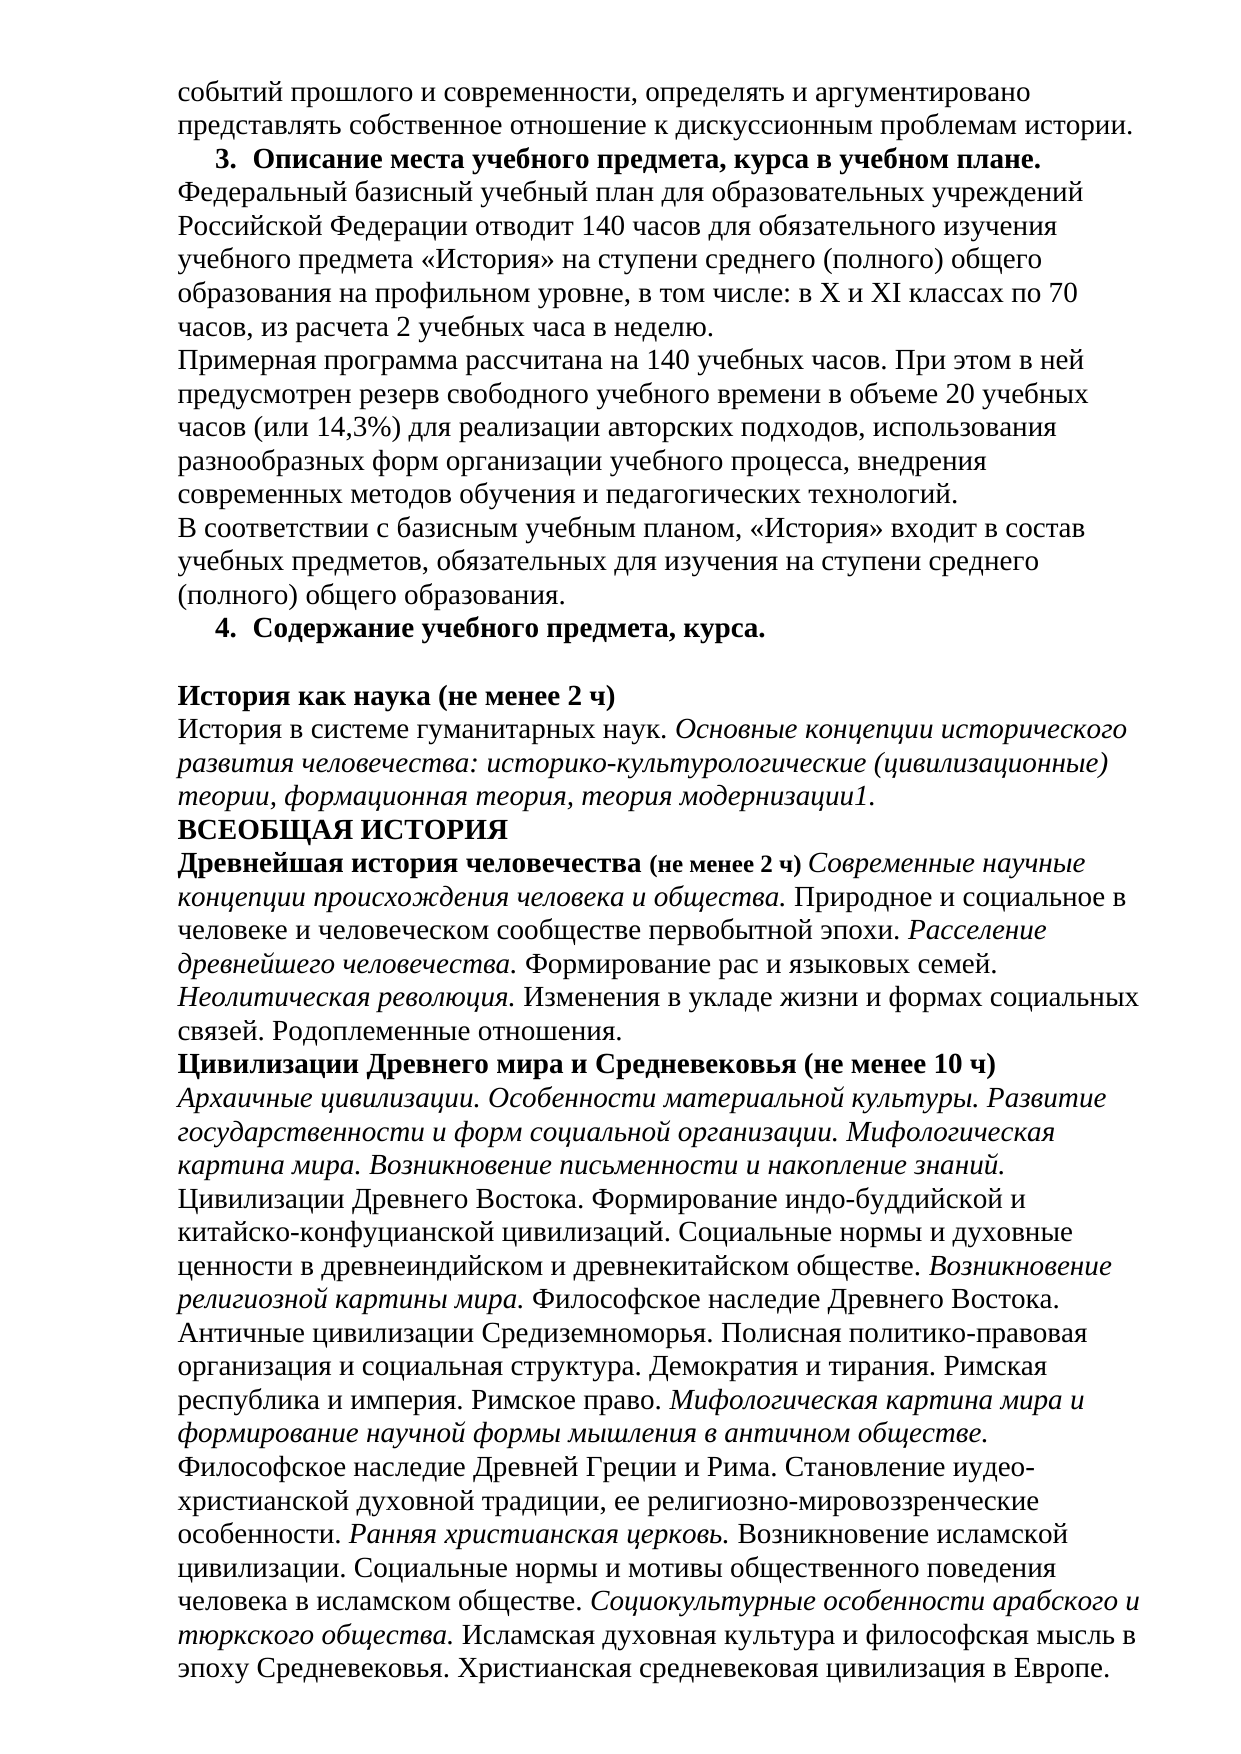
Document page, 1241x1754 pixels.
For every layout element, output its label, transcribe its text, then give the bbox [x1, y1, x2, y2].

text История как наука (не менее 2 ч) [177, 678, 1152, 711]
text История в системе гуманитарных наук. Основные концепции исторического развития человечества: историко-культурологические (цивилизационные) теории, формационная теория, теория модернизации1. [177, 711, 1152, 812]
text Федеральный базисный учебный план для образовательных учреждений Российской Федерации отводит 140 часов для обязательного изучения учебного предмета «История» на ступени среднего (полного) общего образования на профильном уровне, в том числе: в X и XI классах по 70 часов, из расчета 2 учебных часа в неделю. [177, 174, 1152, 342]
text ВСЕОБЩАЯ ИСТОРИЯ [177, 812, 1152, 845]
text В соответствии с базисным учебным планом, «История» входит в состав учебных предметов, обязательных для изучения на ступени среднего (полного) общего образования. [177, 510, 1152, 611]
text разнообразных форм организации учебного процесса, внедрения современных методов обучения и педагогических технологий. [177, 443, 1152, 510]
text Древнейшая история человечества (не менее 2 ч) Современные научные концепции происхождения человека и общества. Природное и социальное в человеке и человеческом сообществе первобытной эпохи. Расселение древнейшего человечества. Формирование рас и языковых семей. Неолитическая революция. Изменения в укладе жизни и формах социальных связей. Родоплеменные отношения. [177, 845, 1152, 1047]
text Примерная программа рассчитана на 140 учебных часов. При этом в ней предусмотрен резерв свободного учебного времени в объеме 20 учебных часов (или 14,3%) для реализации авторских подходов, использования [177, 342, 1152, 443]
list Описание места учебного предмета, курса в учебном плане. [215, 141, 1152, 174]
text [177, 1080, 1152, 1684]
text событий прошлого и современности, определять и аргументировано представлять собственное отношение к дискуссионным проблемам истории. [177, 74, 1152, 141]
list Содержание учебного предмета, курса. [215, 611, 1152, 644]
text Цивилизации Древнего мира и Средневековья (не менее 10 ч) [177, 1047, 1152, 1080]
